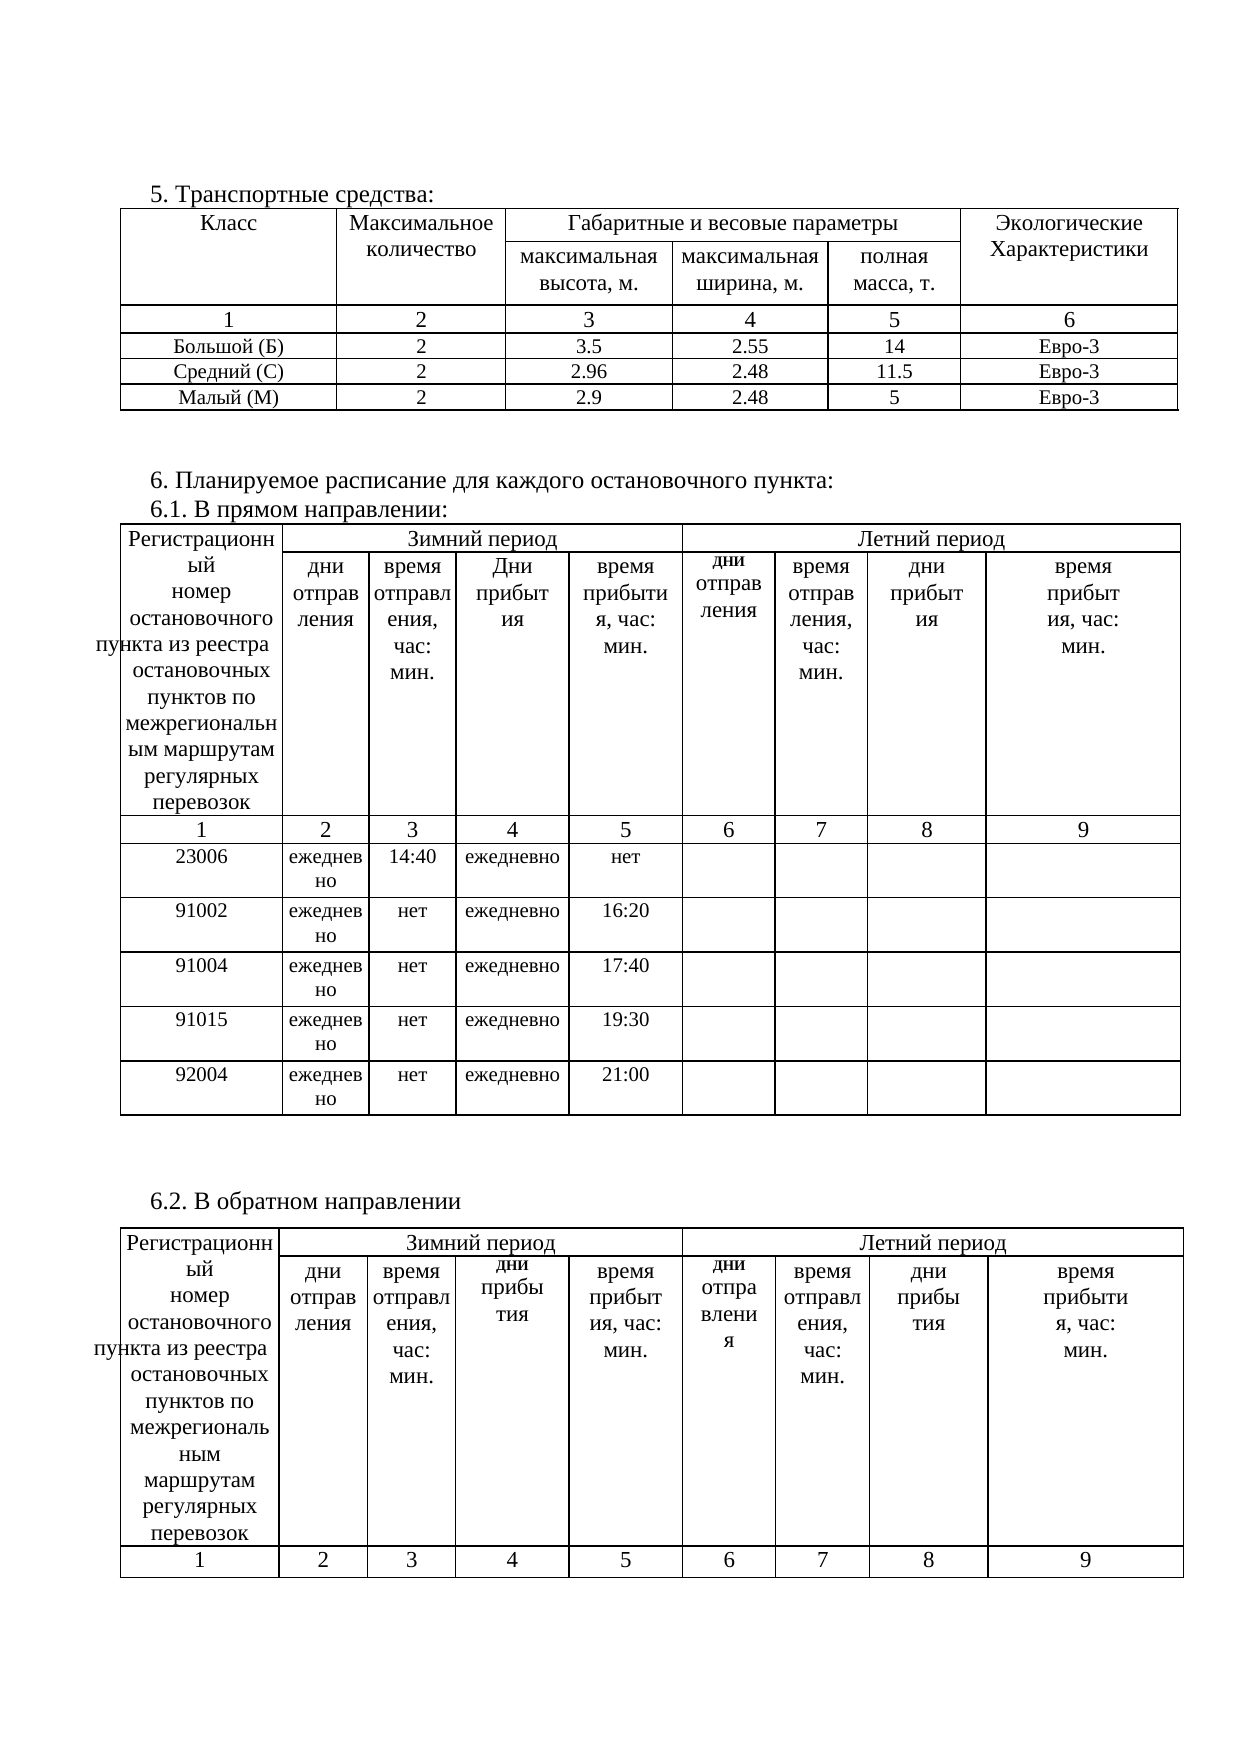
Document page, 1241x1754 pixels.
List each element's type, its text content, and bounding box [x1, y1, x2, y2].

table_header Класс [121, 209, 336, 304]
table_cell ежедневно [457, 844, 568, 897]
table_cell 3 [506, 306, 672, 332]
table_cell 2.9 [506, 385, 672, 409]
table_cell [683, 1007, 774, 1060]
table_cell [683, 844, 774, 897]
table_cell ежедневно [283, 1062, 368, 1114]
table_header Габаритные и весовые параметры [506, 209, 960, 241]
table_cell Средний (С) [121, 359, 336, 383]
table_cell [987, 1007, 1180, 1060]
table_cell [987, 953, 1180, 1006]
table_cell Евро-3 [961, 385, 1177, 409]
table_cell 3.5 [506, 334, 672, 358]
table_cell 16:20 [570, 898, 682, 951]
table_cell 3 [368, 1547, 455, 1577]
table_cell нет [370, 953, 455, 1006]
table_cell 8 [870, 1547, 987, 1577]
table_header Зимний период [280, 1229, 682, 1255]
table_cell дни отправ ления [283, 553, 368, 814]
table_cell ежедневно [457, 898, 568, 951]
table_cell 5 [570, 816, 682, 842]
table_cell нет [370, 898, 455, 951]
table_cell нет [570, 844, 682, 897]
table_cell ДНИ отпра влени я [683, 1257, 775, 1545]
table_header Летний период [683, 1229, 1183, 1255]
table_cell 1 [121, 1547, 278, 1577]
table_cell 21:00 [570, 1062, 682, 1114]
table_cell [987, 844, 1180, 897]
table_header Летний период [683, 525, 1180, 551]
table_cell 11.5 [829, 359, 960, 383]
table_cell [868, 1007, 985, 1060]
table_cell [776, 1062, 867, 1114]
table_cell Евро-3 [961, 334, 1177, 358]
table_cell 3 [370, 816, 455, 842]
table_cell [683, 898, 774, 951]
table_cell ДНИ отправ ления [683, 553, 774, 814]
table_cell [683, 953, 774, 1006]
table_cell время отправ ления, час: мин. [776, 553, 867, 814]
table_cell 2.55 [673, 334, 827, 358]
text 6.2. В обратном направлении [150, 1186, 1090, 1215]
table_cell Большой (Б) [121, 334, 336, 358]
table_cell [776, 1007, 867, 1060]
table_cell 1 [121, 816, 282, 842]
table_cell 1 [121, 306, 336, 332]
table_cell нет [370, 1062, 455, 1114]
table_cell 91004 [121, 953, 282, 1006]
table_cell 23006 [121, 844, 282, 897]
table_cell Малый (М) [121, 385, 336, 409]
table_cell 4 [456, 1547, 568, 1577]
table_cell 7 [776, 816, 867, 842]
table_cell [987, 1062, 1180, 1114]
table_cell 2.48 [673, 385, 827, 409]
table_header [121, 1229, 278, 1545]
table_cell максимальная ширина, м. [673, 242, 827, 304]
table_cell ДНИ прибы тия [456, 1257, 568, 1545]
table_cell время прибыти я, час: мин. [570, 553, 682, 814]
table_header Зимний период [283, 525, 682, 551]
table_cell [776, 953, 867, 1006]
table_cell 91002 [121, 898, 282, 951]
table_cell [683, 1062, 774, 1114]
table_cell 4 [673, 306, 827, 332]
table_cell [868, 953, 985, 1006]
table_cell 91015 [121, 1007, 282, 1060]
table_cell Евро-3 [961, 359, 1177, 383]
table_cell время прибыт ия, час: мин. [570, 1257, 682, 1545]
table_cell ежедневно [283, 1007, 368, 1060]
table_cell ежедневно [457, 1062, 568, 1114]
table_cell [868, 844, 985, 897]
table_cell 7 [776, 1547, 869, 1577]
table_cell 92004 [121, 1062, 282, 1114]
table_cell [776, 844, 867, 897]
table_header Экологические Характеристики [961, 209, 1177, 304]
table_cell 6 [961, 306, 1177, 332]
table_cell время отправл ения, час: мин. [370, 553, 455, 814]
table_cell [868, 898, 985, 951]
table_cell время отправл ения, час: мин. [776, 1257, 869, 1545]
text 6. Планируемое расписание для каждого остановочного пункта: [150, 466, 1090, 494]
table_cell дни прибы тия [870, 1257, 987, 1545]
table_cell 2 [337, 334, 505, 358]
table_header Максимальное количество [337, 209, 505, 304]
table_cell 5 [829, 385, 960, 409]
text 5. Транспортные средства: [150, 179, 1090, 207]
table_cell Дни прибыт ия [457, 553, 568, 814]
table_cell [776, 898, 867, 951]
table_cell время прибыти я, час: мин. [989, 1257, 1183, 1545]
table_cell 2 [337, 306, 505, 332]
table_cell 9 [987, 816, 1180, 842]
table_cell 9 [989, 1547, 1183, 1577]
table_cell ежедневно [283, 953, 368, 1006]
table_cell ежедневно [457, 953, 568, 1006]
table_cell дни отправ ления [280, 1257, 367, 1545]
table_cell [987, 898, 1180, 951]
table_cell время отправл ения, час: мин. [368, 1257, 455, 1545]
table_cell 19:30 [570, 1007, 682, 1060]
table_cell 5 [570, 1547, 682, 1577]
table_cell ежедневно [283, 898, 368, 951]
table_cell дни прибыт ия [868, 553, 985, 814]
table_cell 14:40 [370, 844, 455, 897]
table_header Регистрационный номер остановочного пункта из реестра остановочных пунктов по межрегиональным маршрутам регулярных перевозок [121, 525, 282, 814]
table_cell ежедневно [283, 844, 368, 897]
table_cell 17:40 [570, 953, 682, 1006]
table_cell 2 [337, 359, 505, 383]
table_cell время прибыт ия, час: мин. [987, 553, 1180, 814]
table_cell 5 [829, 306, 960, 332]
table_cell [868, 1062, 985, 1114]
table_cell нет [370, 1007, 455, 1060]
table_cell максимальная высота, м. [506, 242, 672, 304]
table_cell 6 [683, 1547, 775, 1577]
table_cell 2 [280, 1547, 367, 1577]
table_cell 2 [283, 816, 368, 842]
table_cell 6 [683, 816, 774, 842]
table_cell 2 [337, 385, 505, 409]
table_cell ежедневно [457, 1007, 568, 1060]
table_cell 14 [829, 334, 960, 358]
table_cell 2.48 [673, 359, 827, 383]
table_cell 8 [868, 816, 985, 842]
table_cell полная масса, т. [829, 242, 960, 304]
text 6.1. В прямом направлении: [150, 494, 1090, 523]
table_cell 2.96 [506, 359, 672, 383]
table_cell 4 [457, 816, 568, 842]
